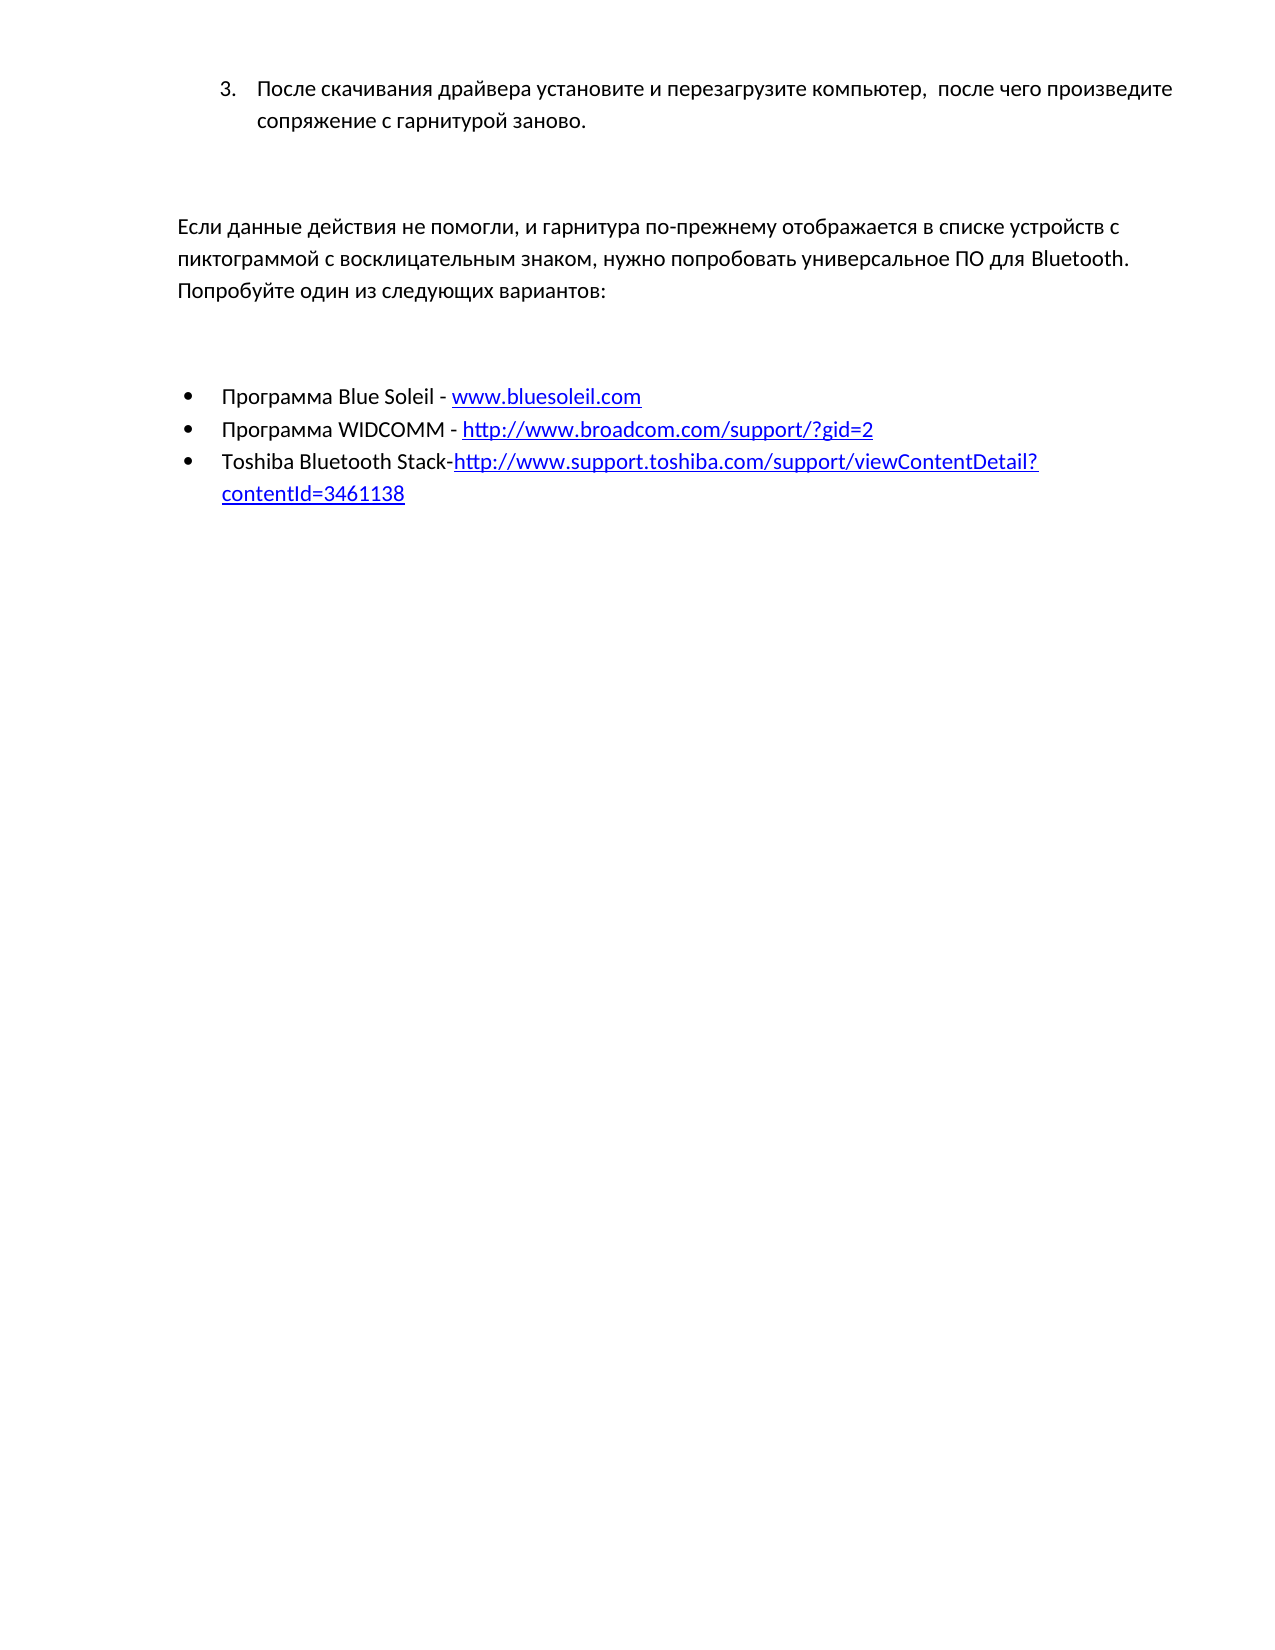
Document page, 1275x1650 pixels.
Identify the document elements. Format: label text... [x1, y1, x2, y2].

list Toshiba Bluetooth Stack-http://www.support.toshiba.com/support/viewContentDetail?contentId=3461138 [184, 447, 1186, 507]
list После скачивания драйвера установите и перезагрузите компьютер, после чего произведите сопряжение с гарнитурой заново. [219, 74, 1186, 134]
list Программа Blue Soleil - www.bluesoleil.com [184, 382, 1186, 411]
text Если данные действия не помогли, и гарнитура по-прежнему отображается в списке устройств с пиктограммой с восклицательным знаком, нужно попробовать универсальное ПО для Bluetooth. Попробуйте один из следующих вариантов: [177, 212, 1186, 304]
list Программа WIDCOMM - http://www.broadcom.com/support/?gid=2 [184, 415, 1186, 443]
